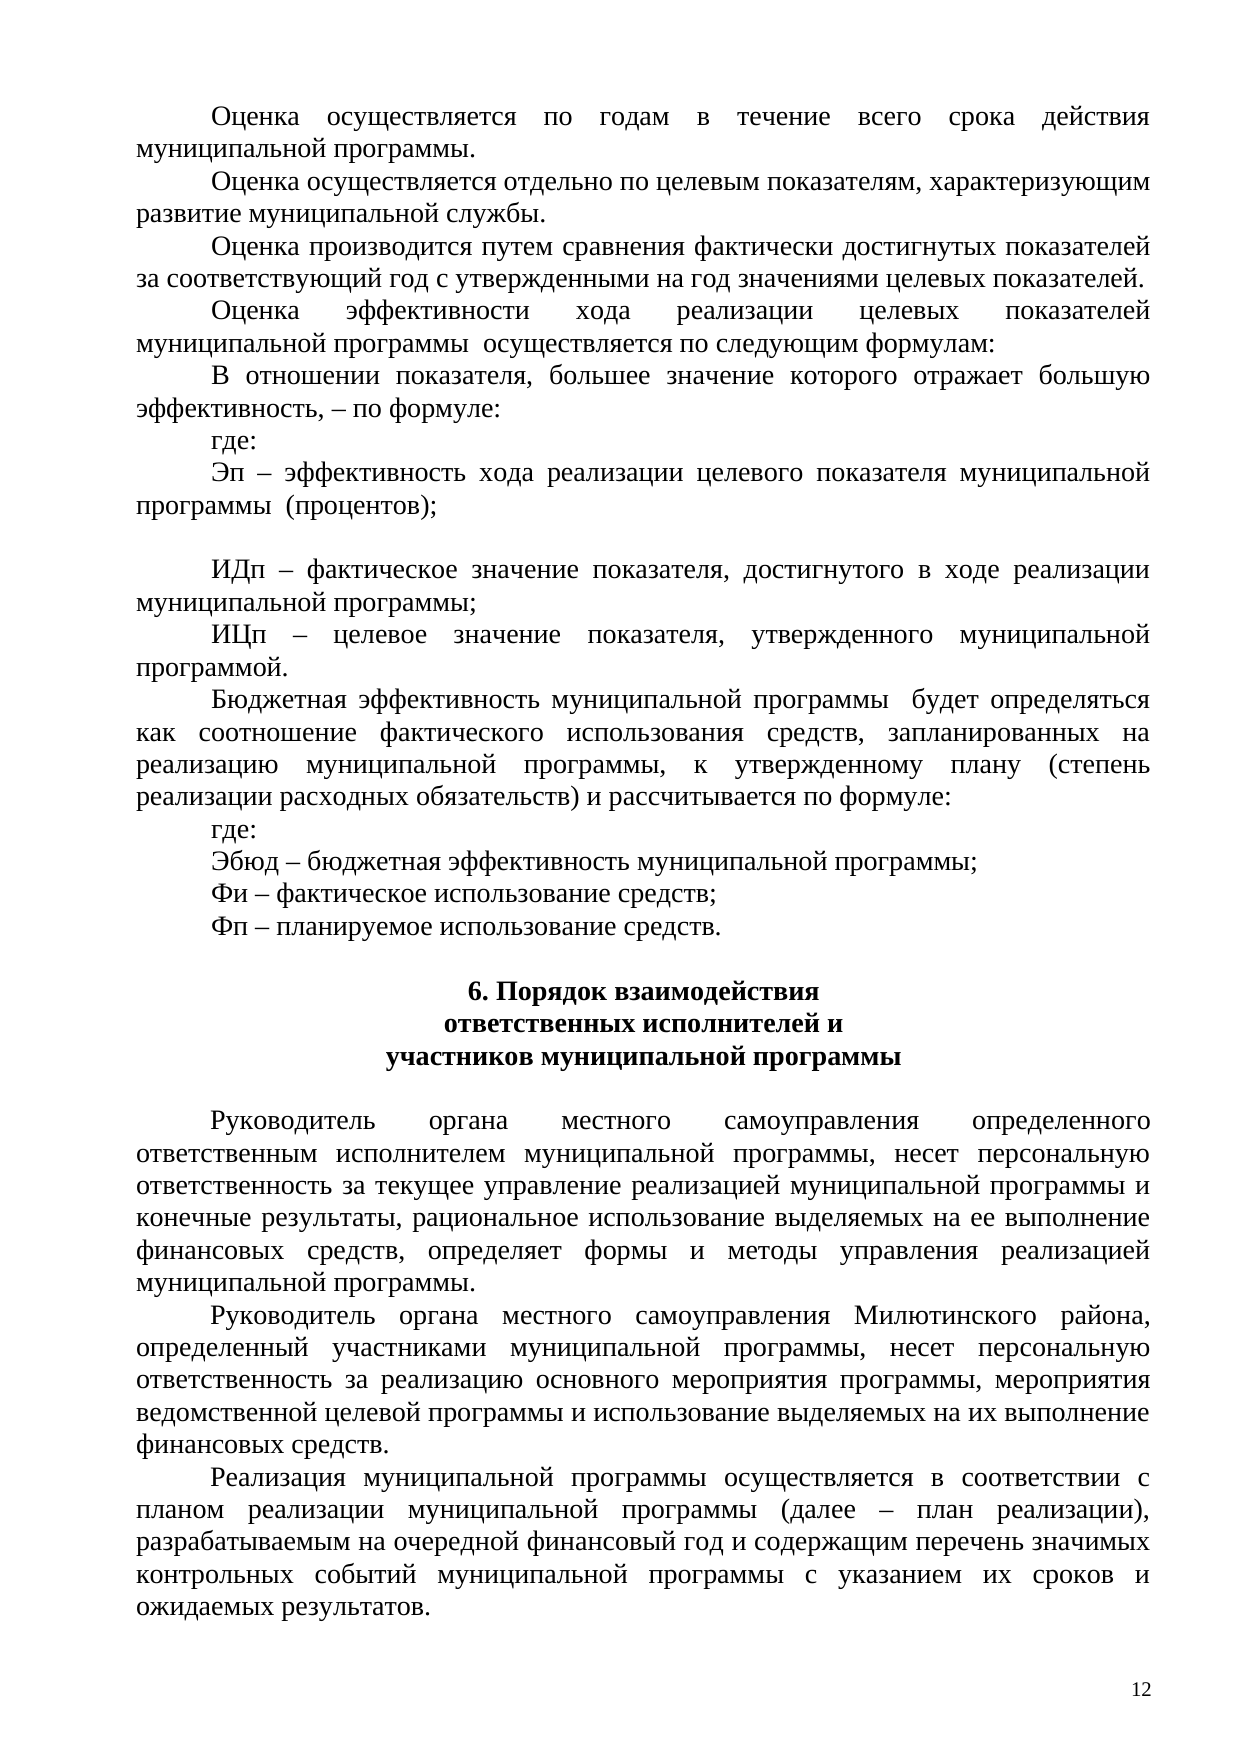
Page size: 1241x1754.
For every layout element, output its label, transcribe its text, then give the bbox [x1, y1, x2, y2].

subtitle участников муниципальной программы [136, 1038, 1152, 1071]
subtitle 6. Порядок взаимодействия [136, 974, 1152, 1006]
subtitle ответственных исполнителей и [136, 1006, 1152, 1038]
subtitle Эбюд – бюджетная эффективность муниципальной программы; [136, 844, 1152, 877]
subtitle Оценка осуществляется по годам в течение всего срока действия муниципальной программы. [136, 99, 1152, 164]
text Реализация муниципальной программы осуществляется в соответствии с планом реализации муниципальной программы (далее – план реализации), разрабатываемым на очередной финансовый год и содержащим перечень значимых контрольных событий муниципальной программы с указанием их сроков и ожидаемых результатов. [136, 1460, 1152, 1622]
subtitle Оценка эффективности хода реализации целевых показателей муниципальной программы осуществляется по следующим формулам: [136, 293, 1152, 358]
subtitle Эп – эффективность хода реализации целевого показателя муниципальной программы (процентов); [136, 455, 1152, 520]
subtitle ИДп – фактическое значение показателя, достигнутого в ходе реализации муниципальной программы; [136, 553, 1152, 617]
subtitle Фп – планируемое использование средств. [136, 909, 1152, 941]
subtitle Оценка осуществляется отдельно по целевым показателям, характеризующим развитие муниципальной службы. [136, 164, 1152, 229]
text Руководитель органа местного самоуправления Милютинского района, определенный участниками муниципальной программы, несет персональную ответственность за реализацию основного мероприятия программы, мероприятия ведомственной целевой программы и использование выделяемых на их выполнение финансовых средств. [136, 1298, 1152, 1460]
subtitle Фи – фактическое использование средств; [136, 877, 1152, 909]
subtitle где: [136, 812, 1152, 844]
subtitle ИЦп – целевое значение показателя, утвержденного муниципальной программой. [136, 617, 1152, 682]
subtitle Оценка производится путем сравнения фактически достигнутых показателей за соответствующий год с утвержденными на год значениями целевых показателей. [136, 229, 1152, 293]
subtitle Бюджетная эффективность муниципальной программы будет определяться как соотношение фактического использования средств, запланированных на реализацию муниципальной программы, к утвержденному плану (степень реализации расходных обязательств) и рассчитывается по формуле: [136, 682, 1152, 812]
subtitle В отношении показателя, большее значение которого отражает большую эффективность, – по формуле: [136, 358, 1152, 423]
text Руководитель органа местного самоуправления определенного ответственным исполнителем муниципальной программы, несет персональную ответственность за текущее управление реализацией муниципальной программы и конечные результаты, рациональное использование выделяемых на ее выполнение финансовых средств, определяет формы и методы управления реализацией муниципальной программы. [136, 1103, 1152, 1298]
subtitle где: [136, 423, 1152, 455]
